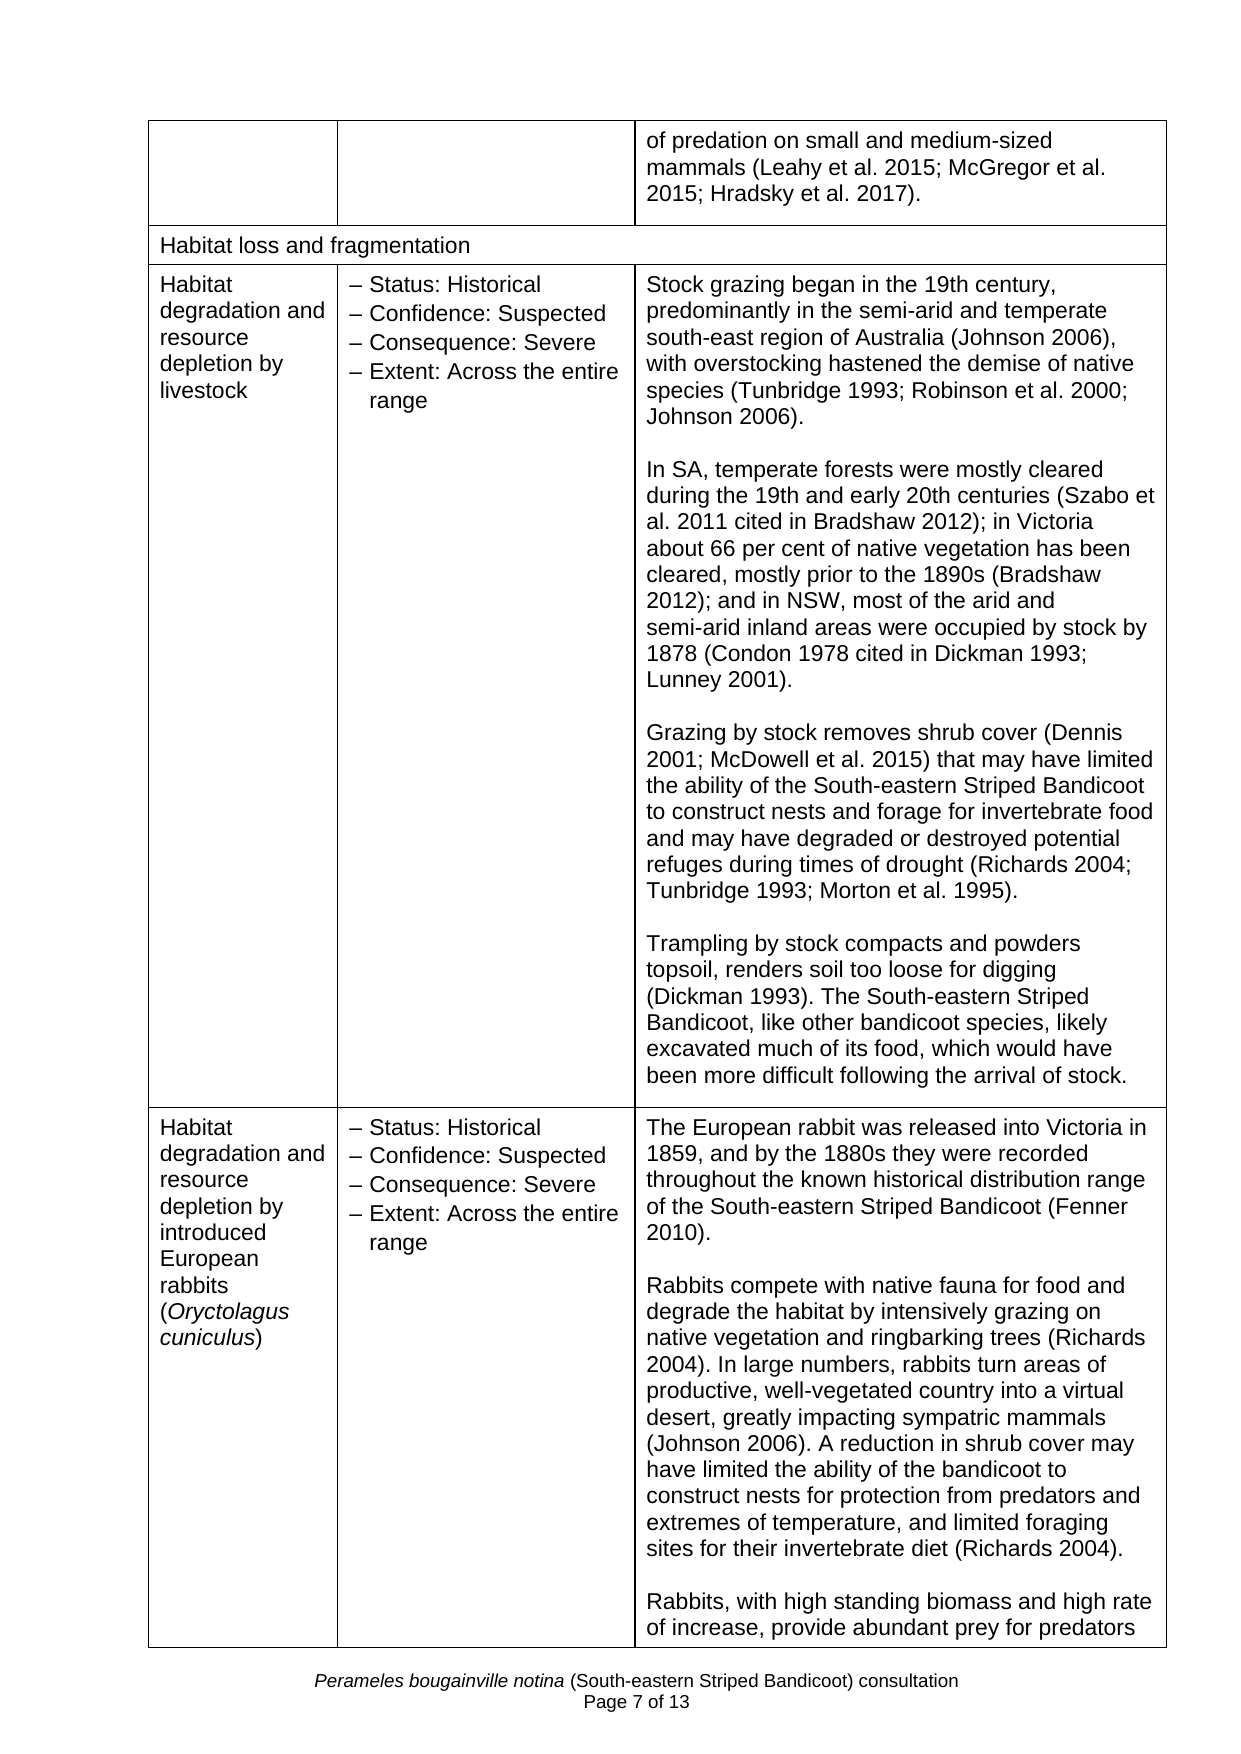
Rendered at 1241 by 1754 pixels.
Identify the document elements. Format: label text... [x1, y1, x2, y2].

table_cell Status: Historical Confidence: Suspected Consequence: Severe Extent: Across the entire range [338, 265, 634, 1107]
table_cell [636, 1108, 1166, 1647]
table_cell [338, 121, 634, 225]
table_cell Stock grazing began in the 19th century, predominantly in the semi-arid and temperate south-east region of Australia (Johnson 2006), with overstocking hastened the demise of native species (Tunbridge 1993; Robinson et al. 2000; Johnson 2006). In SA, temperate forests were mostly cleared during the 19th and early 20th centuries (Szabo et al. 2011 cited in Bradshaw 2012); in Victoria about 66 per cent of native vegetation has been cleared, mostly prior to the 1890s (Bradshaw 2012); and in NSW, most of the arid and semi-arid inland areas were occupied by stock by 1878 (Condon 1978 cited in Dickman 1993; Lunney 2001). Grazing by stock removes shrub cover (Dennis 2001; McDowell et al. 2015) that may have limited the ability of the South-eastern Striped Bandicoot to construct nests and forage for invertebrate food and may have degraded or destroyed potential refuges during times of drought (Richards 2004; Tunbridge 1993; Morton et al. 1995). Trampling by stock compacts and powders topsoil, renders soil too loose for digging (Dickman 1993). The South-eastern Striped Bandicoot, like other bandicoot species, likely excavated much of its food, which would have been more difficult following the arrival of stock. [636, 265, 1166, 1107]
table_cell Habitat degradation and resource depletion by livestock [149, 265, 337, 1107]
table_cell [149, 1108, 337, 1647]
table_cell Habitat loss and fragmentation [149, 226, 1166, 264]
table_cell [636, 121, 1166, 225]
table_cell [338, 1108, 634, 1647]
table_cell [149, 121, 337, 225]
